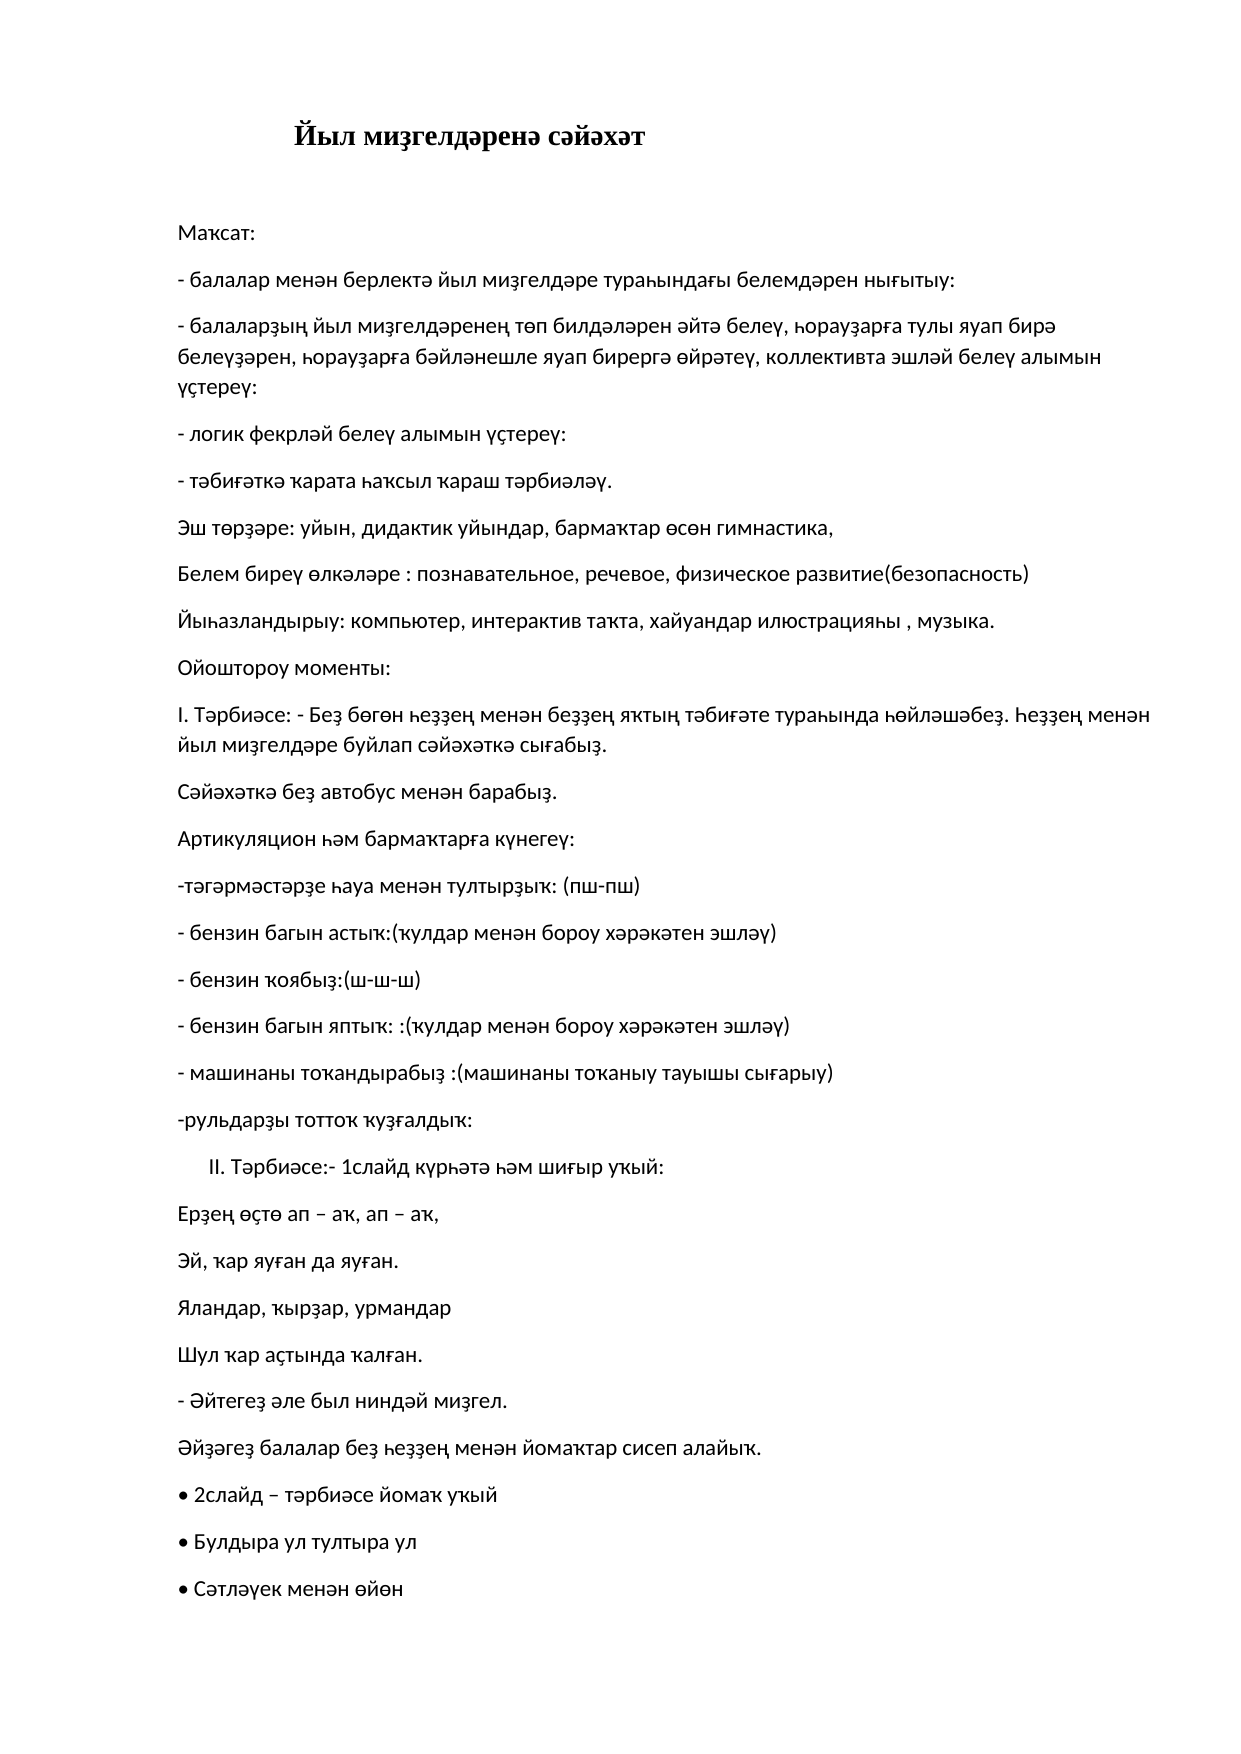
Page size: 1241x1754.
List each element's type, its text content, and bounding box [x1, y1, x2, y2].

text Эй, ҡар яуған да яуған. [177, 1246, 1152, 1274]
text - балаларҙың йыл миҙгелдәренең төп билдәләрен әйтә белеү, һорауҙарға тулы яуап бирә белеүҙәрен, һорауҙарға бәйләнешле яуап бирергә өйрәтеү, коллективта эшләй белеү алымын үҫтереү: [177, 312, 1152, 400]
text Эш төрҙәре: уйын, дидактик уйындар, бармаҡтар өсөн гимнастика, [177, 513, 1152, 541]
text Йыл миҙгелдәренә сәйәхәт [177, 118, 1152, 152]
text Ойоштороу моменты: [177, 653, 1152, 681]
text Сәйәхәткә беҙ автобус менән барабыҙ. [177, 777, 1152, 805]
text • 2слайд – тәрбиәсе йомаҡ уҡый [177, 1480, 1152, 1508]
text Белем биреү өлкәләре : познавательное, речевое, физическое развитие(безопасность) [177, 559, 1152, 587]
text - Әйтегеҙ әле был ниндәй миҙгел. [177, 1387, 1152, 1414]
text -тәгәрмәстәрҙе һауа менән тултырҙыҡ: (пш-пш) [177, 871, 1152, 899]
text Ерҙең өҫтө ап – аҡ, ап – аҡ, [177, 1199, 1152, 1227]
text - балалар менән берлектә йыл миҙгелдәре тураһындағы белемдәрен нығытыу: [177, 265, 1152, 293]
text • Сәтләүек менән өйөн [177, 1574, 1152, 1602]
text - машинаны тоҡандырабыҙ :(машинаны тоҡаныу тауышы сығарыу) [177, 1058, 1152, 1086]
text • Булдыра ул тултыра ул [177, 1527, 1152, 1555]
text Артикуляцион һәм бармаҡтарға күнегеү: [177, 824, 1152, 852]
text - тәбиғәткә ҡарата һаҡсыл ҡараш тәрбиәләү. [177, 466, 1152, 494]
text - логик фекрләй белеү алымын үҫтереү: [177, 419, 1152, 447]
text Маҡсат: [177, 218, 1152, 246]
text Йыһазландырыу: компьютер, интерактив таҡта, хайуандар илюстрацияһы , музыка. [177, 606, 1152, 634]
text - бензин багын астыҡ:(ҡулдар менән бороу хәрәкәтен эшләү) [177, 918, 1152, 946]
text -рульдарҙы тоттоҡ ҡуҙғалдыҡ: [177, 1105, 1152, 1133]
text II. Тәрбиәсе:- 1слайд күрһәтә һәм шиғыр уҡый: [177, 1152, 1152, 1180]
text Шул ҡар аҫтында ҡалған. [177, 1340, 1152, 1368]
text Яландар, ҡырҙар, урмандар [177, 1293, 1152, 1321]
text I. Тәрбиәсе: - Беҙ бөгөн һеҙҙең менән беҙҙең яҡтың тәбиғәте тураһында һөйләшәбеҙ. Һеҙҙең менән йыл миҙгелдәре буйлап сәйәхәткә сығабыҙ. [177, 700, 1152, 758]
text Әйҙәгеҙ балалар беҙ һеҙҙең менән йомаҡтар сисеп алайыҡ. [177, 1433, 1152, 1461]
text - бензин ҡоябыҙ:(ш-ш-ш) [177, 965, 1152, 993]
text - бензин багын яптыҡ: :(ҡулдар менән бороу хәрәкәтен эшләү) [177, 1012, 1152, 1039]
